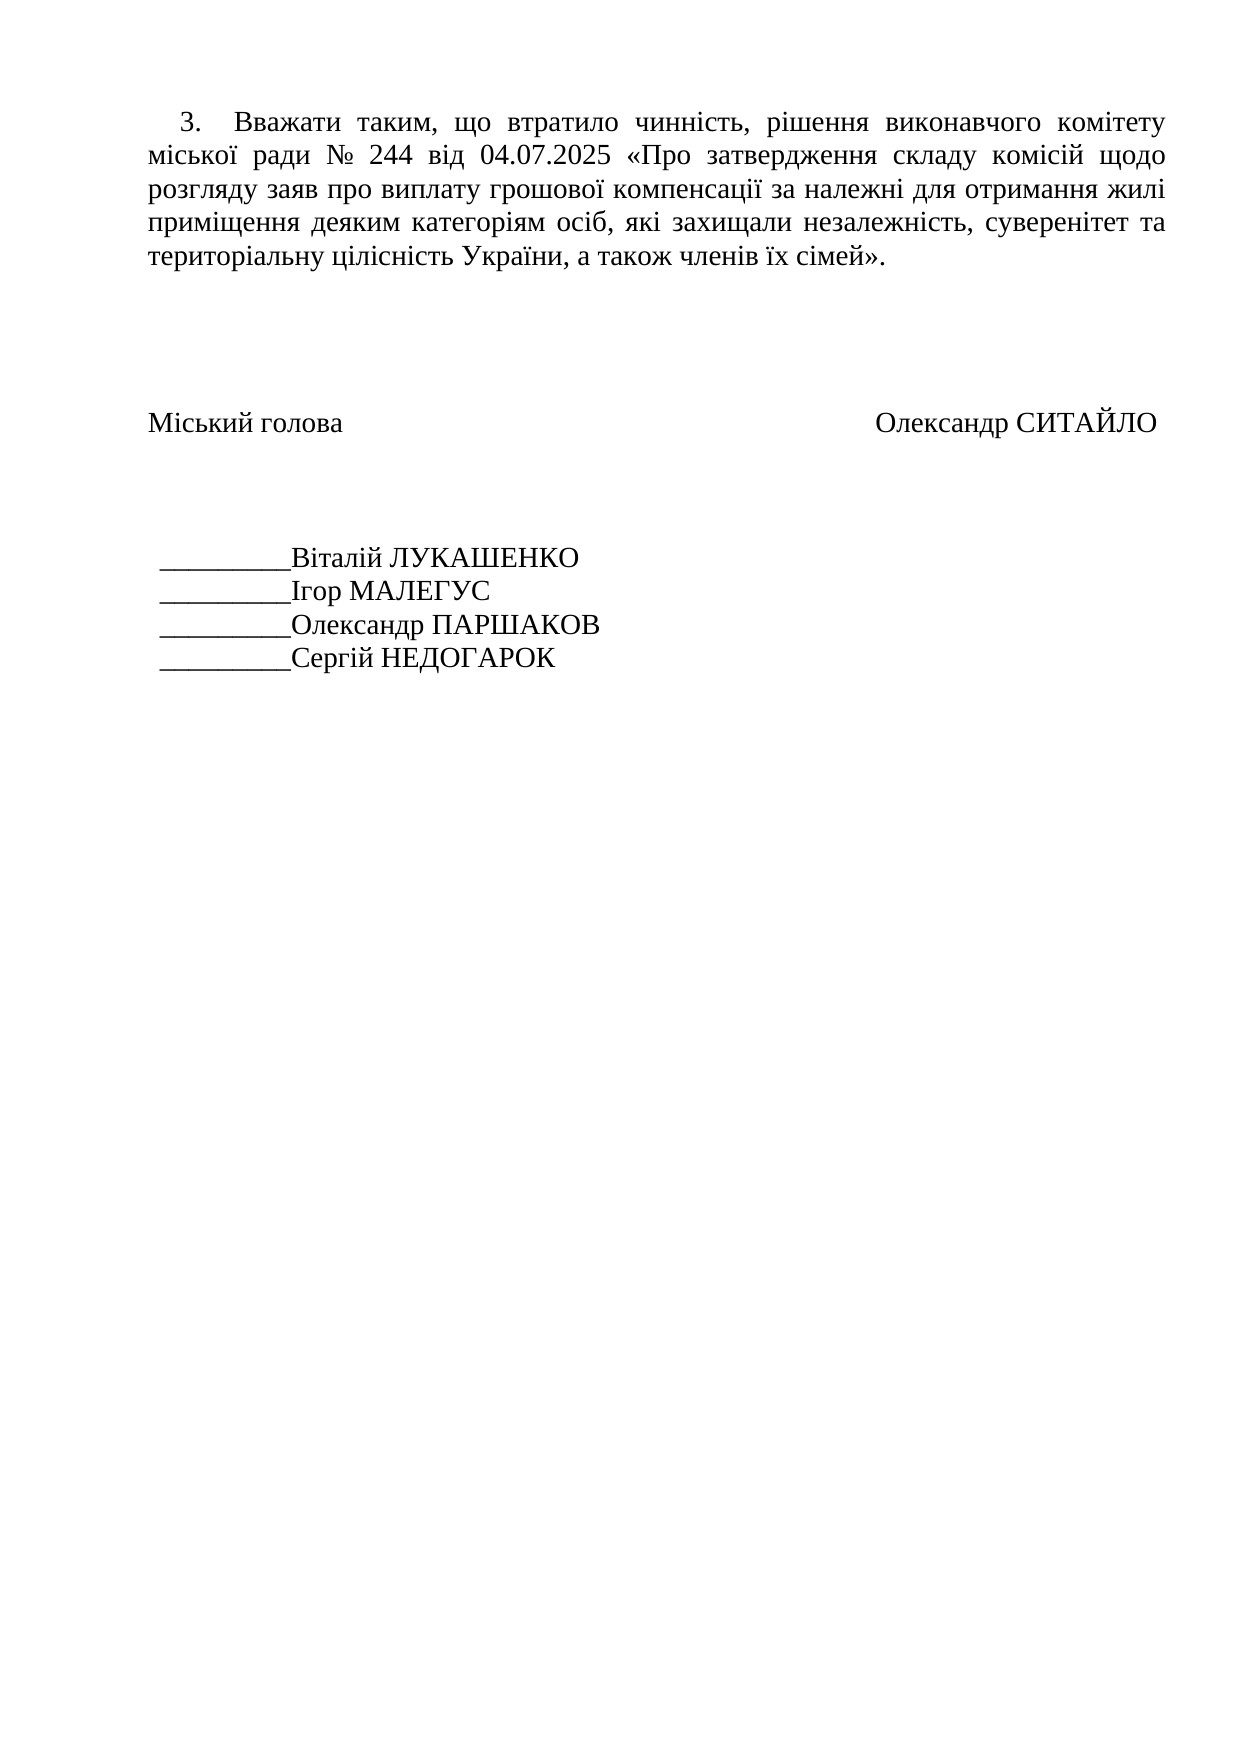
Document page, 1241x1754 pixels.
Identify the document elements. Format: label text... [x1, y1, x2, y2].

text Міський голова Олександр СИТАЙЛО [148, 406, 1167, 439]
text _________Віталій ЛУКАШЕНКО [148, 540, 1167, 573]
text _________Ігор МАЛЕГУС [148, 573, 1167, 607]
text _________Олександр ПАРШАКОВ [148, 607, 1167, 640]
text _________Сергій НЕДОГАРОК [148, 640, 1167, 674]
text 3. Вважати таким, що втратило чинність, рішення виконавчого комітету міської ради № 244 від 04.07.2025 «Про затвердження складу комісій щодо розгляду заяв про виплату грошової компенсації за належні для отримання жилі приміщення деяким категоріям осіб, які захищали незалежність, суверенітет та територіальну цілісність України, а також членів їх сімей». [148, 104, 1167, 271]
